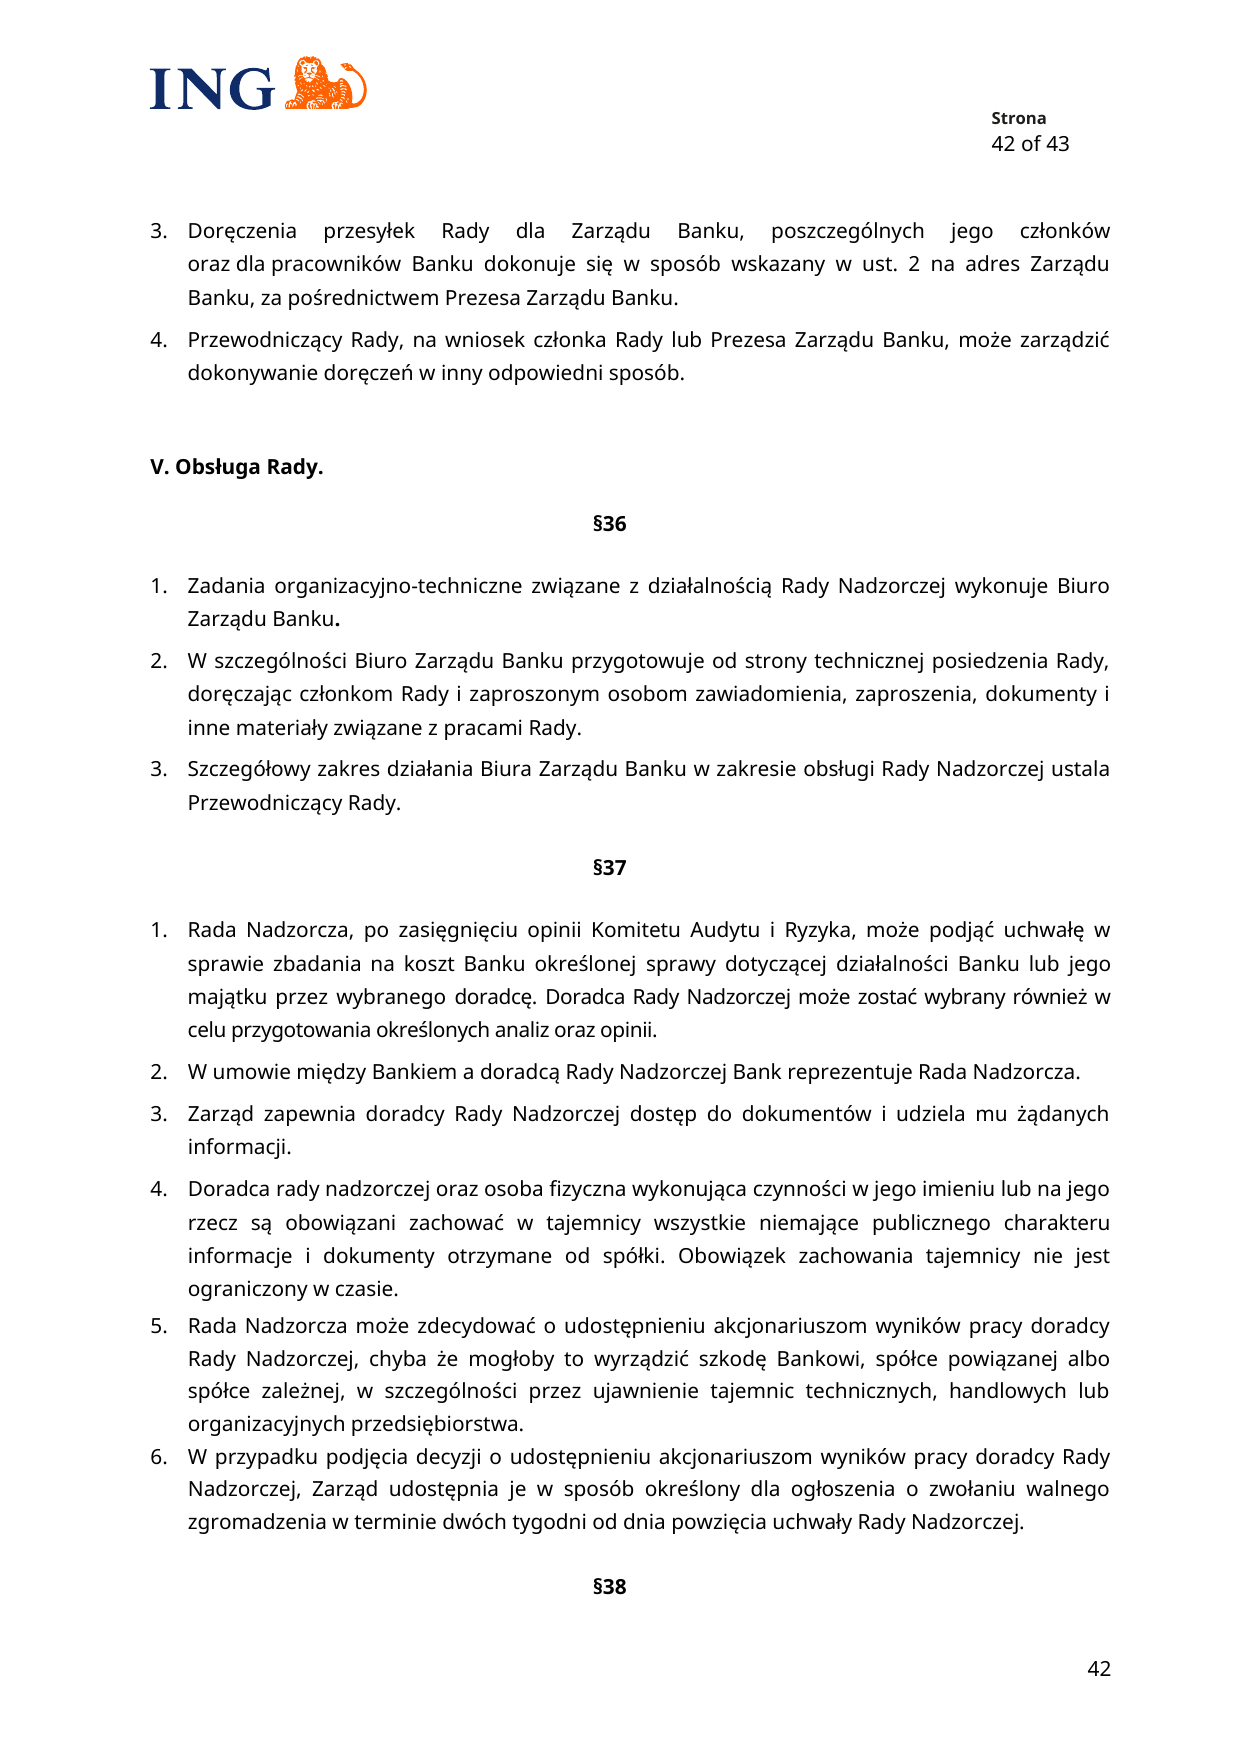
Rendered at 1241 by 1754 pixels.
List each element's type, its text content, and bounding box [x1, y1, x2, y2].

text V. Obsługa Rady. [150, 452, 1111, 480]
list Zarząd zapewnia doradcy Rady Nadzorczej dostęp do dokumentów i udziela mu żądanych informacji. [150, 1094, 1111, 1161]
list Szczegółowy zakres działania Biura Zarządu Banku w zakresie obsługi Rady Nadzorczej ustala Przewodniczący Rady. [150, 750, 1111, 816]
text §38 [558, 1572, 1111, 1601]
list W szczególności Biuro Zarządu Banku przygotowuje od strony technicznej posiedzenia Rady, doręczając członkom Rady i zaproszonym osobom zawiadomienia, zaproszenia, dokumenty i inne materiały związane z pracami Rady. [150, 641, 1111, 741]
list Doręczenia przesyłek Rady dla Zarządu Banku, poszczególnych jego członków oraz dla pracowników Banku dokonuje się w sposób wskazany w ust. 2 na adres Zarządu Banku, za pośrednictwem Prezesa Zarządu Banku. [150, 211, 1111, 311]
list W przypadku podjęcia decyzji o udostępnieniu akcjonariuszom wyników pracy doradcy Rady Nadzorczej, Zarząd udostępnia je w sposób określony dla ogłoszenia o zwołaniu walnego zgromadzenia w terminie dwóch tygodni od dnia powzięcia uchwały Rady Nadzorczej. [150, 1442, 1111, 1535]
list Rada Nadzorcza, po zasięgnięciu opinii Komitetu Audytu i Ryzyka, może podjąć uchwałę w sprawie zbadania na koszt Banku określonej sprawy dotyczącej działalności Banku lub jego majątku przez wybranego doradcę. Doradca Rady Nadzorczej może zostać wybrany również w celu przygotowania określonych analiz oraz opinii. [150, 911, 1111, 1044]
list Zadania organizacyjno-techniczne związane z działalnością Rady Nadzorczej wykonuje Biuro Zarządu Banku. [150, 566, 1111, 633]
text §37 [558, 853, 1111, 882]
list Doradca rady nadzorczej oraz osoba fizyczna wykonująca czynności w jego imieniu lub na jego rzecz są obowiązani zachować w tajemnicy wszystkie niemające publicznego charakteru informacje i dokumenty otrzymane od spółki. Obowiązek zachowania tajemnicy nie jest ograniczony w czasie. [150, 1169, 1111, 1303]
list W umowie między Bankiem a doradcą Rady Nadzorczej Bank reprezentuje Rada Nadzorcza. [150, 1052, 1111, 1086]
list Rada Nadzorcza może zdecydować o udostępnieniu akcjonariuszom wyników pracy doradcy Rady Nadzorczej, chyba że mogłoby to wyrządzić szkodę Bankowi, spółce powiązanej albo spółce zależnej, w szczególności przez ujawnienie tajemnic technicznych, handlowych lub organizacyjnych przedsiębiorstwa. [150, 1311, 1111, 1438]
text §36 [593, 509, 1111, 537]
list Przewodniczący Rady, na wniosek członka Rady lub Prezesa Zarządu Banku, może zarządzić dokonywanie doręczeń w inny odpowiedni sposób. [150, 320, 1111, 386]
